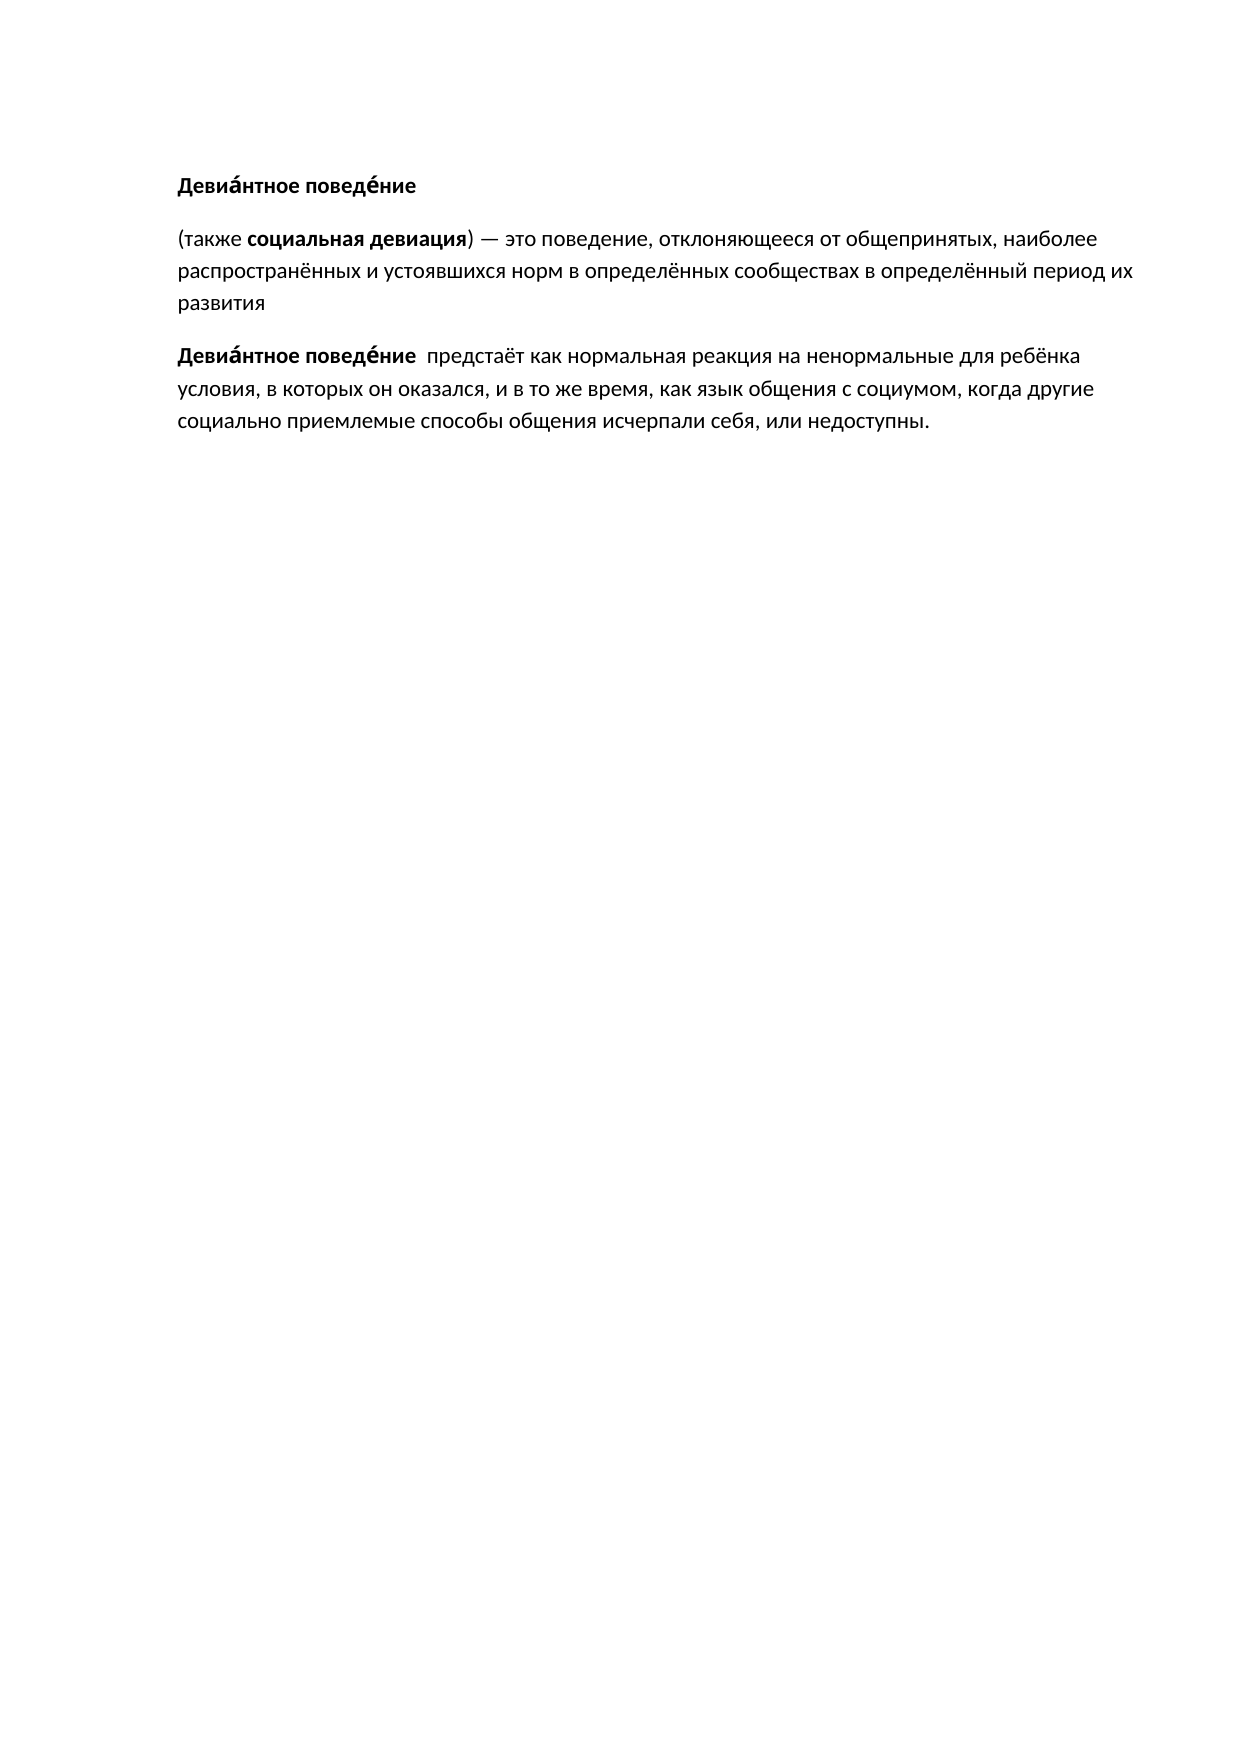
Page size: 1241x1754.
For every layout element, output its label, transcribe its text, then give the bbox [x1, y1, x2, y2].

text Девиа́нтное поведе́ние [177, 171, 1152, 199]
text Девиа́нтное поведе́ние предстаёт как нормальная реакция на ненормальные для ребёнка условия, в которых он оказался, и в то же время, как язык общения с социумом, когда другие социально приемлемые способы общения исчерпали себя, или недоступны. [177, 342, 1152, 434]
text (также социальная девиация) — это поведение, отклоняющееся от общепринятых, наиболее распространённых и устоявшихся норм в определённых сообществах в определённый период их развития [177, 224, 1152, 317]
